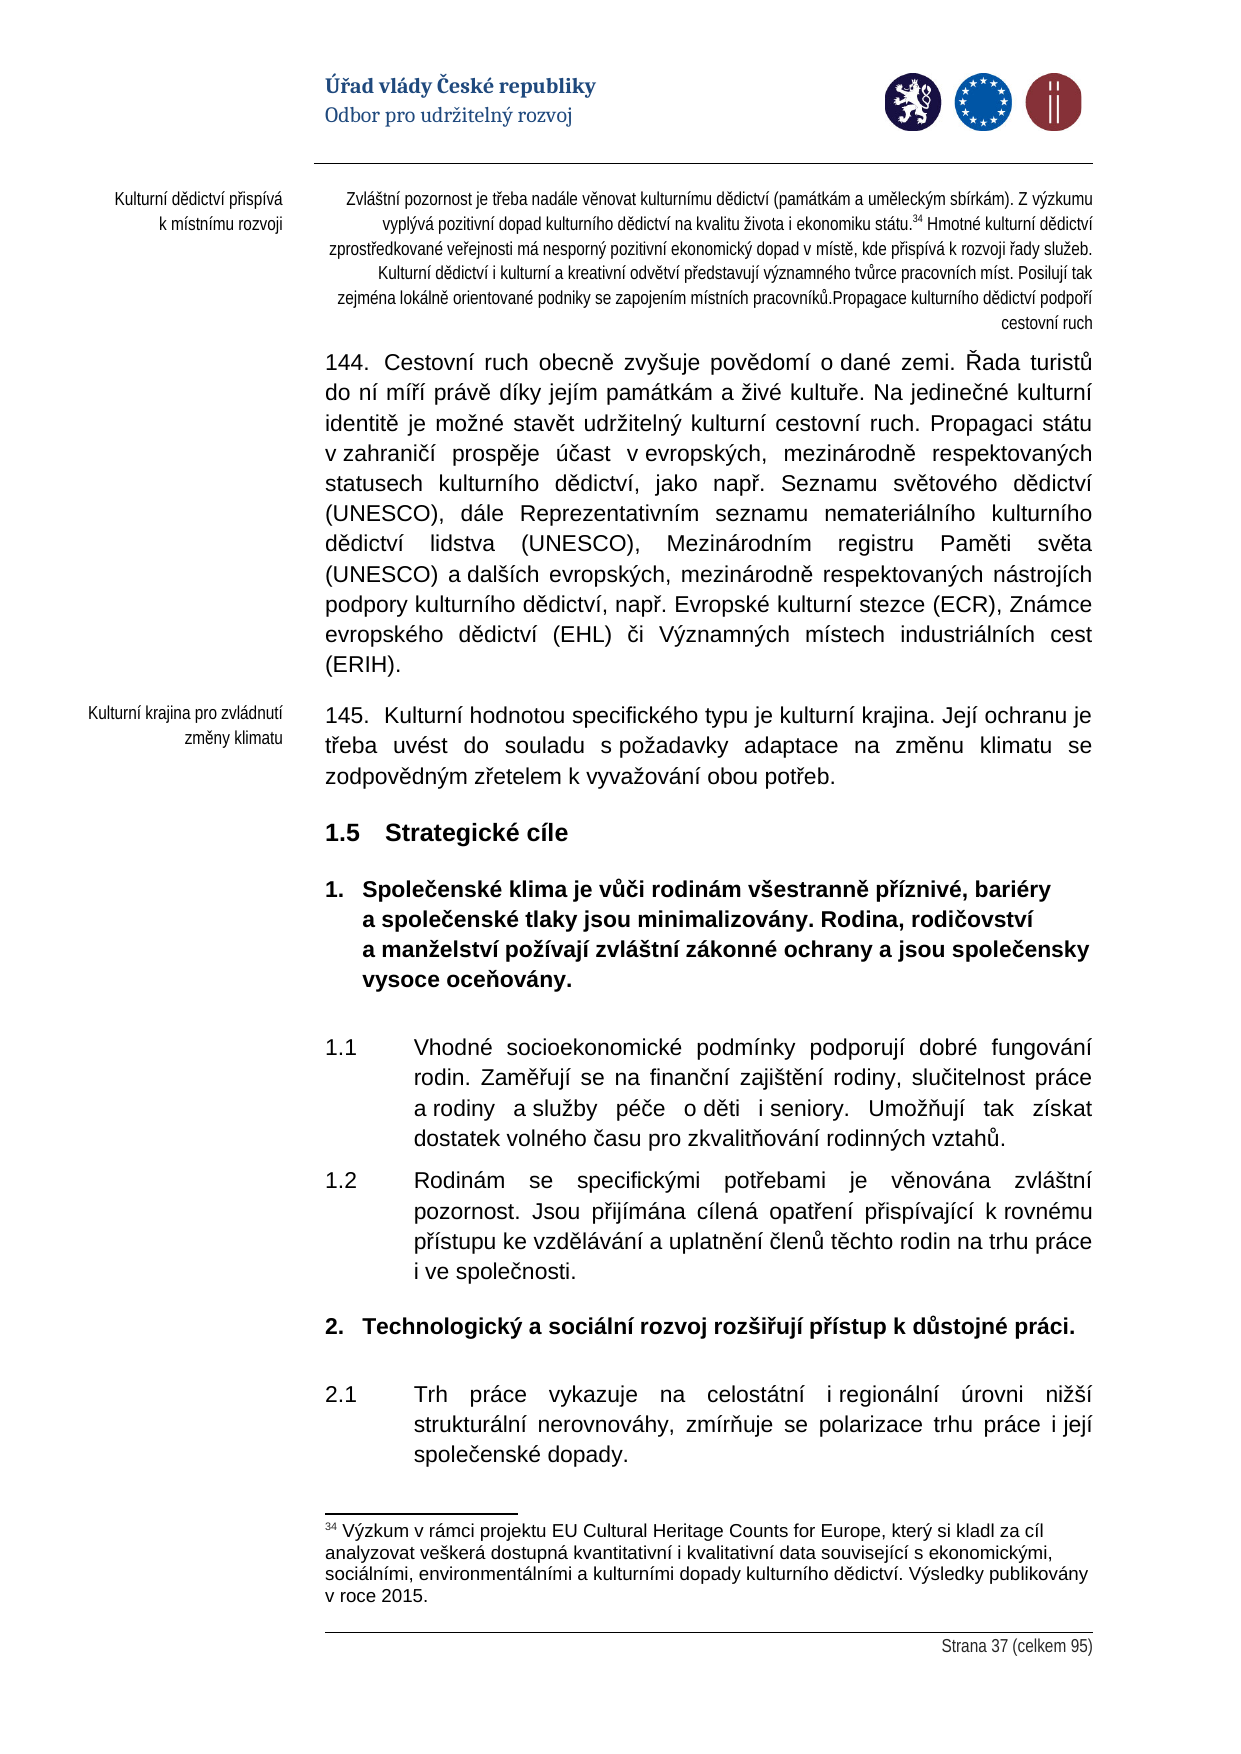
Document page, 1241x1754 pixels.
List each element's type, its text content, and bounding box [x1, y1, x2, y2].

text Trh práce vykazuje na celostátní i regionální úrovni nižší strukturální nerovnováhy, zmírňuje se polarizace trhu práce i její společenské dopady. [325, 1381, 1093, 1468]
text Kulturní dědictví přispívá k místnímu rozvoji [82, 188, 283, 234]
text Společenské klima je vůči rodinám všestranně příznivé, bariéry a společenské tlaky jsou minimalizovány. Rodina, rodičovství a manželství požívají zvláštní zákonné ochrany a jsou společensky vysoce oceňovány. [325, 876, 1093, 993]
subtitle Strategické cíle [325, 818, 1093, 847]
text Kulturní hodnotou specifického typu je kulturní krajina. Její ochranu je třeba uvést do souladu s požadavky adaptace na změnu klimatu se zodpovědným zřetelem k vyvažování obou potřeb. [325, 702, 1093, 789]
text Kulturní krajina pro zvládnutí změny klimatu [82, 702, 283, 749]
text Propagace kulturního dědictví podpoří cestovní ruch [325, 188, 1093, 333]
picture [885, 73, 1082, 131]
text Vhodné socioekonomické podmínky podporují dobré fungování rodin. Zaměřují se na finanční zajištění rodiny, slučitelnost práce a rodiny a služby péče o děti i seniory. Umožňují tak získat dostatek volného času pro zkvalitňování rodinných vztahů. [325, 1034, 1093, 1151]
text Cestovní ruch obecně zvyšuje povědomí o dané zemi. Řada turistů do ní míří právě díky jejím památkám a živé kultuře. Na jedinečné kulturní identitě je možné stavět udržitelný kulturní cestovní ruch. Propagaci státu v zahraničí prospěje účast v evropských, mezinárodně respektovaných statusech kulturního dědictví, jako např. Seznamu světového dědictví (UNESCO), dále Reprezentativním seznamu nemateriálního kulturního dědictví lidstva (UNESCO), Mezinárodním registru Paměti světa (UNESCO) a dalších evropských, mezinárodně respektovaných nástrojích podpory kulturního dědictví, např. Evropské kulturní stezce (ECR), Známce evropského dědictví (EHL) či Významných místech industriálních cest (ERIH). [325, 349, 1093, 677]
text Technologický a sociální rozvoj rozšiřují přístup k důstojné práci. [325, 1313, 1093, 1340]
text Rodinám se specifickými potřebami je věnována zvláštní pozornost. Jsou přijímána cílená opatření přispívající k rovnému přístupu ke vzdělávání a uplatnění členů těchto rodin na trhu práce i ve společnosti. [325, 1167, 1093, 1284]
